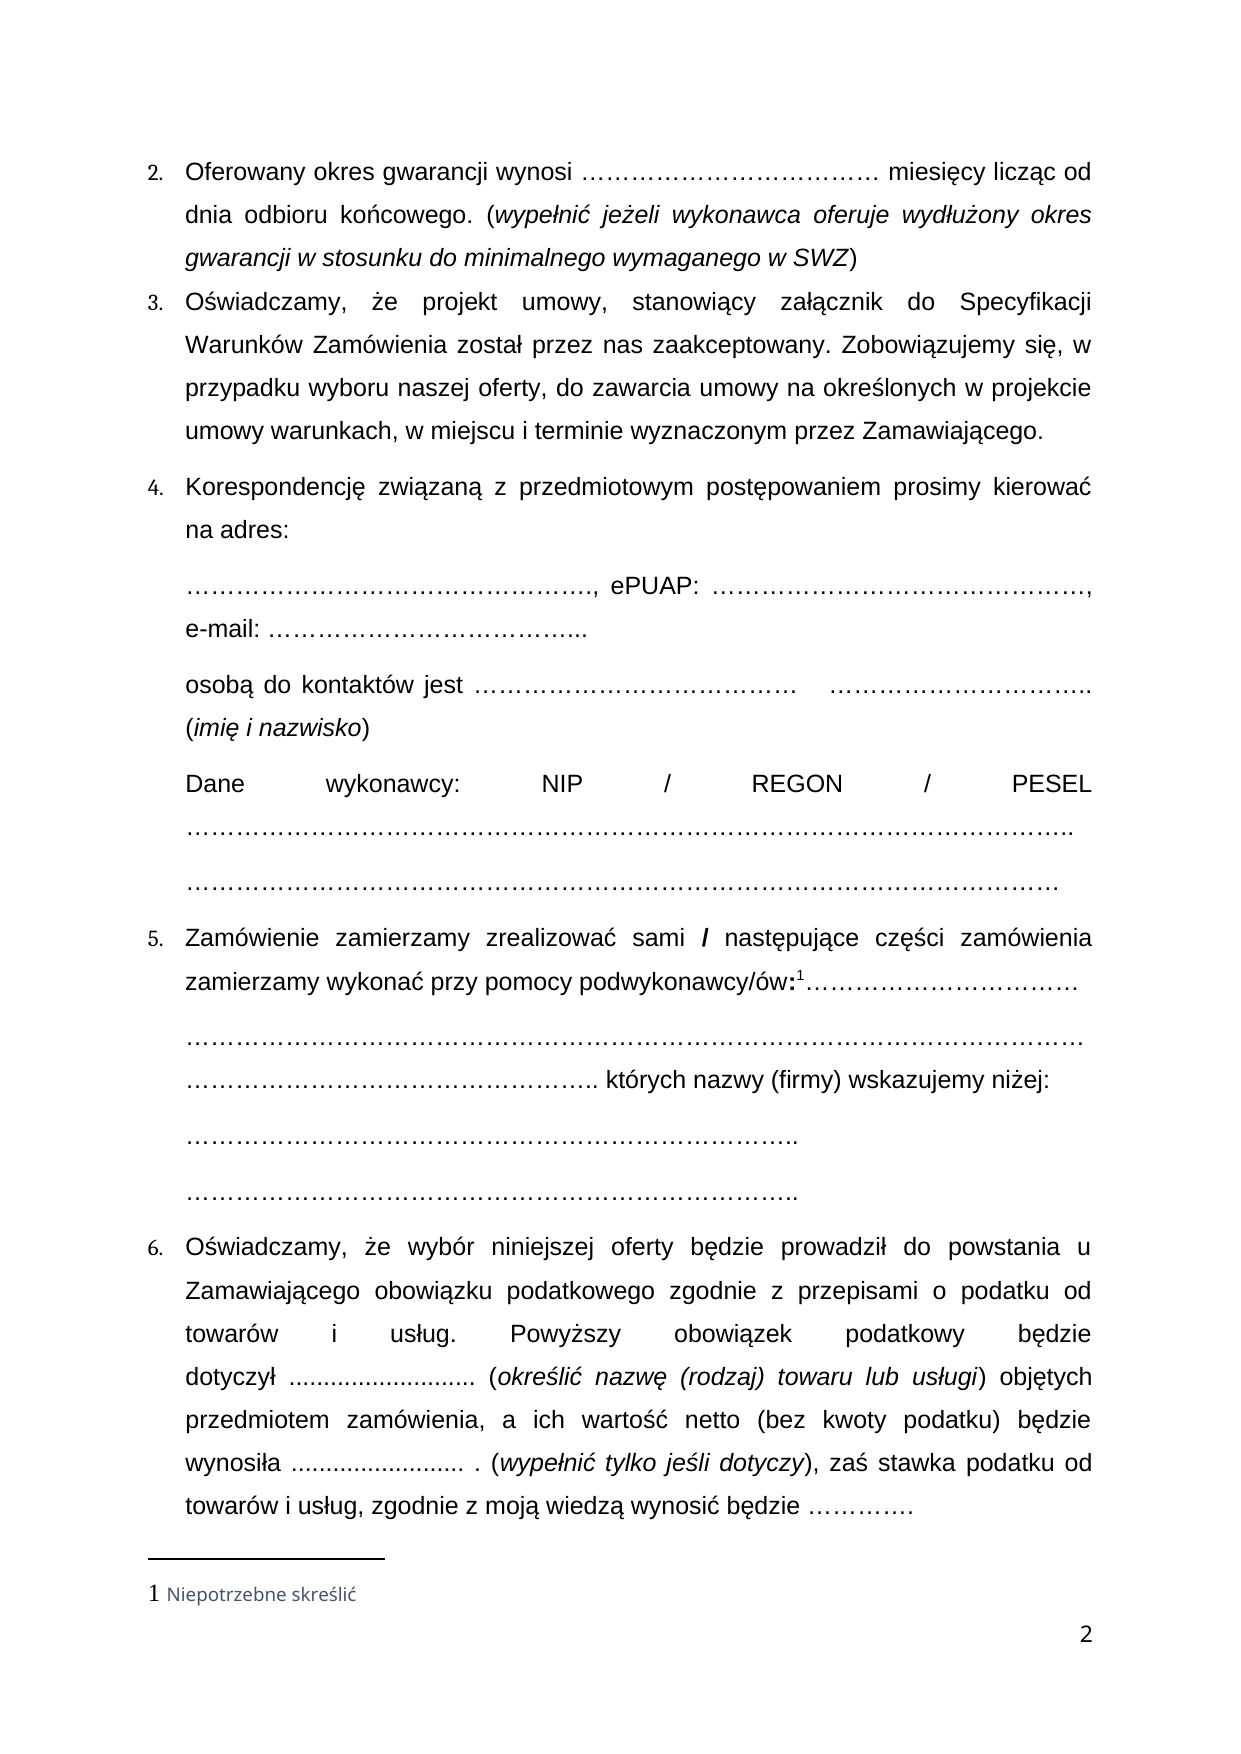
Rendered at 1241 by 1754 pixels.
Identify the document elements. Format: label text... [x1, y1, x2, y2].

list Oferowany okres gwarancji wynosi ……………………………… miesięcy licząc od dnia odbioru końcowego. (wypełnić jeżeli wykonawca oferuje wydłużony okres gwarancji w stosunku do minimalnego wymaganego w SWZ) [148, 157, 1093, 272]
text …………………………………………., ePUAP: ………………………………………, e-mail: ………………………………... [185, 571, 1093, 643]
list Oświadczamy, że projekt umowy, stanowiący załącznik do Specyfikacji Warunków Zamówienia został przez nas zaakceptowany. Zobowiązujemy się, w przypadku wyboru naszej oferty, do zawarcia umowy na określonych w projekcie umowy warunkach, w miejscu i terminie wyznaczonym przez Zamawiającego. [148, 287, 1093, 445]
text ………………………………………………………………………………………………………………………………………….. których nazwy (firmy) wskazujemy niżej: [185, 1022, 1093, 1094]
list Oświadczamy, że wybór niniejszej oferty będzie prowadził do powstania u Zamawiającego obowiązku podatkowego zgodnie z przepisami o podatku od towarów i usług. Powyższy obowiązek podatkowy będzie dotyczył ........................... (określić nazwę (rodzaj) towaru lub usługi) objętych przedmiotem zamówienia, a ich wartość netto (bez kwoty podatku) będzie wynosiła ......................... . (wypełnić tylko jeśli dotyczy), zaś stawka podatku od towarów i usług, zgodnie z moją wiedzą wynosić będzie …………. [148, 1232, 1093, 1520]
list Korespondencję związaną z przedmiotowym postępowaniem prosimy kierować na adres: [148, 472, 1093, 544]
text ……………………………………………………………….. [185, 1177, 1093, 1205]
text ……………………………………………………………….. [185, 1121, 1093, 1150]
list Zamówienie zamierzamy zrealizować sami / następujące części zamówienia zamierzamy wykonać przy pomocy podwykonawcy/ów:…………………………… [148, 923, 1093, 995]
text …………………………………………………………………………………………… [185, 867, 1093, 896]
text Dane wykonawcy: NIP / REGON / PESEL …………………………………………………………………………………………….. [185, 769, 1093, 841]
text osobą do kontaktów jest ………………………………… ………………………….. (imię i nazwisko) [185, 670, 1093, 742]
